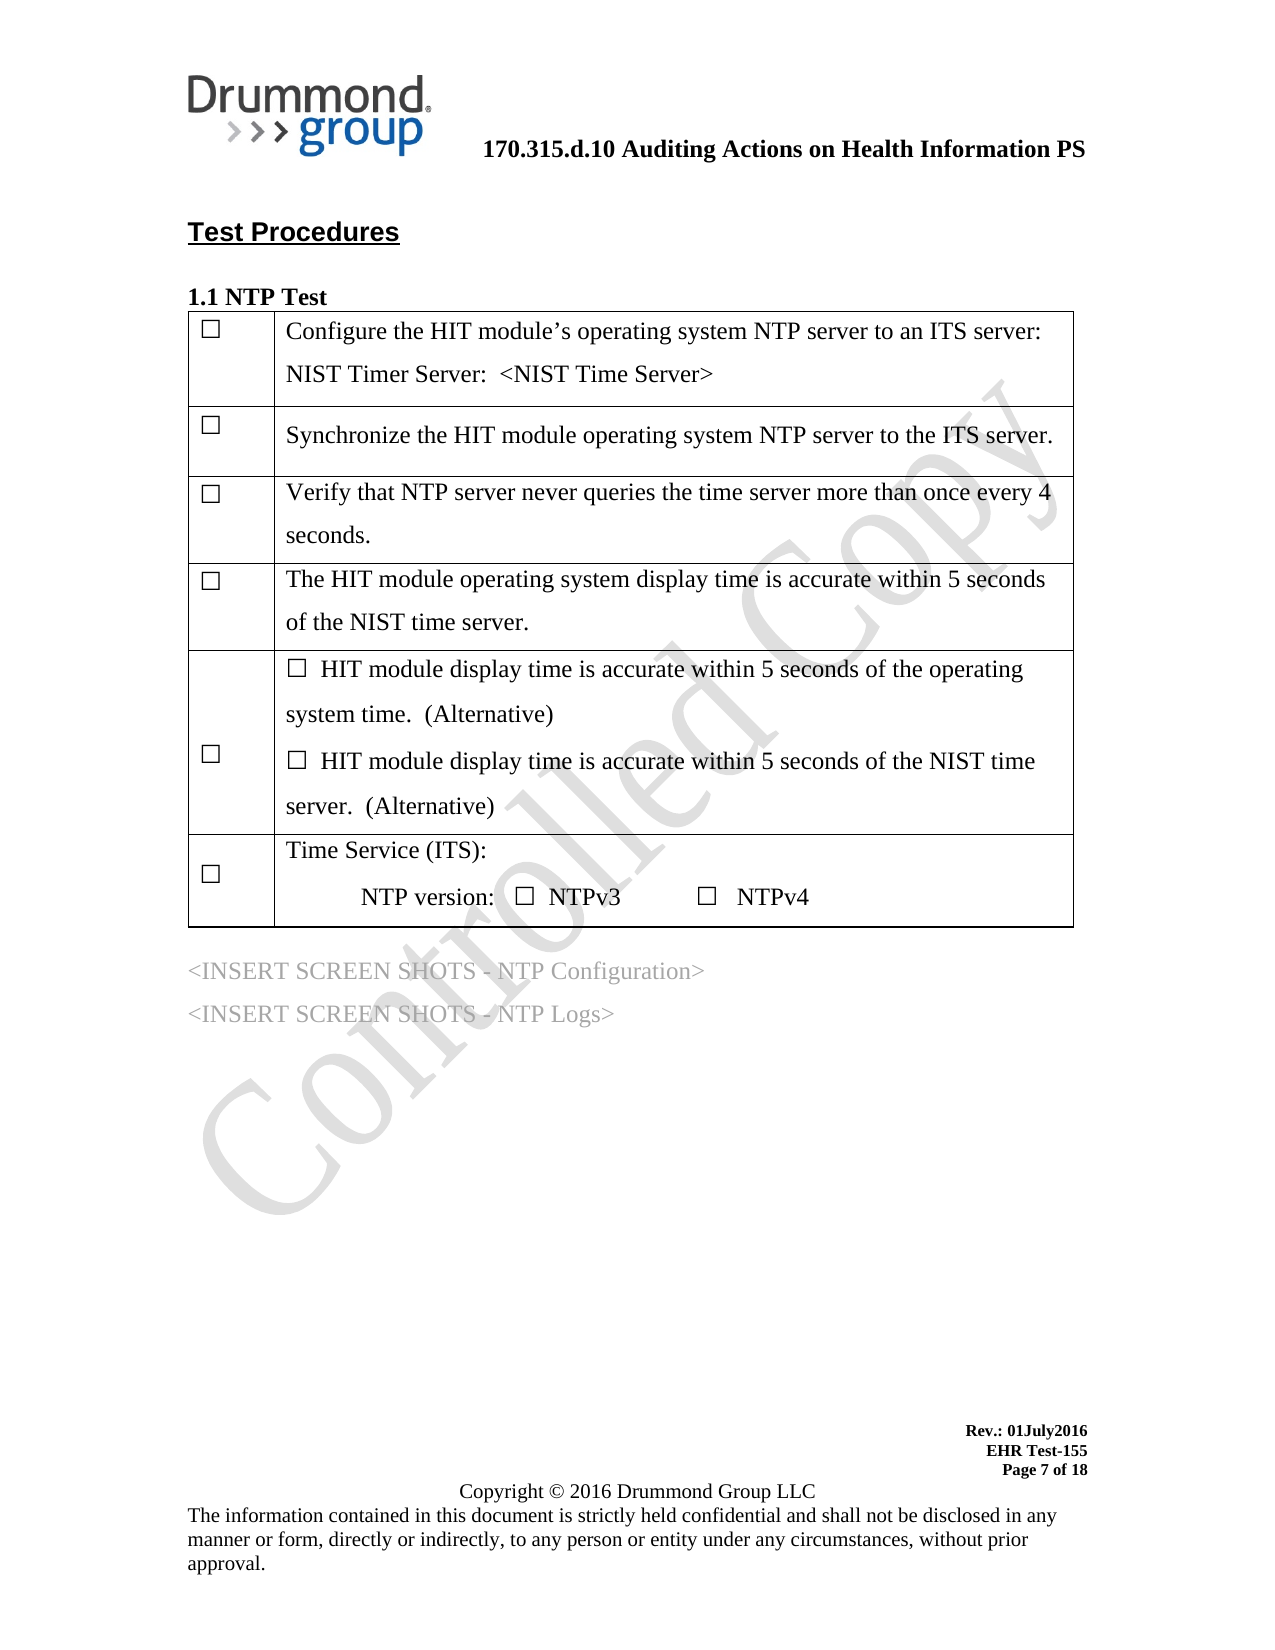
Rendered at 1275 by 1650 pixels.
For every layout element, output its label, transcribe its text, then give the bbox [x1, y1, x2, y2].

table_cell HIT module display time is accurate within 5 seconds of the operating system time. (Alternative) HIT module display time is accurate within 5 seconds of the NIST time server. (Alternative) [275, 651, 1073, 834]
table_header Configure the HIT module’s operating system NTP server to an ITS server: NIST Timer Server: <NIST Time Server> [275, 312, 1073, 406]
subtitle Test Procedures [187, 216, 1087, 247]
text 1.1 NTP Test [187, 282, 1087, 311]
picture [187, 75, 433, 157]
table_cell The HIT module operating system display time is accurate within 5 seconds of the NIST time server. [275, 564, 1073, 650]
table_cell [189, 651, 274, 834]
table_cell Verify that NTP server never queries the time server more than once every 4 seconds. [275, 477, 1073, 563]
text <INSERT SCREEN SHOTS - NTP Configuration> [187, 956, 1087, 985]
table_cell Time Service (ITS): NTP version: NTPv3 NTPv4 [275, 835, 1073, 926]
text <INSERT SCREEN SHOTS - NTP Logs> [187, 999, 1087, 1028]
table_header [189, 312, 274, 406]
table_cell Synchronize the HIT module operating system NTP server to the ITS server. [275, 407, 1073, 476]
